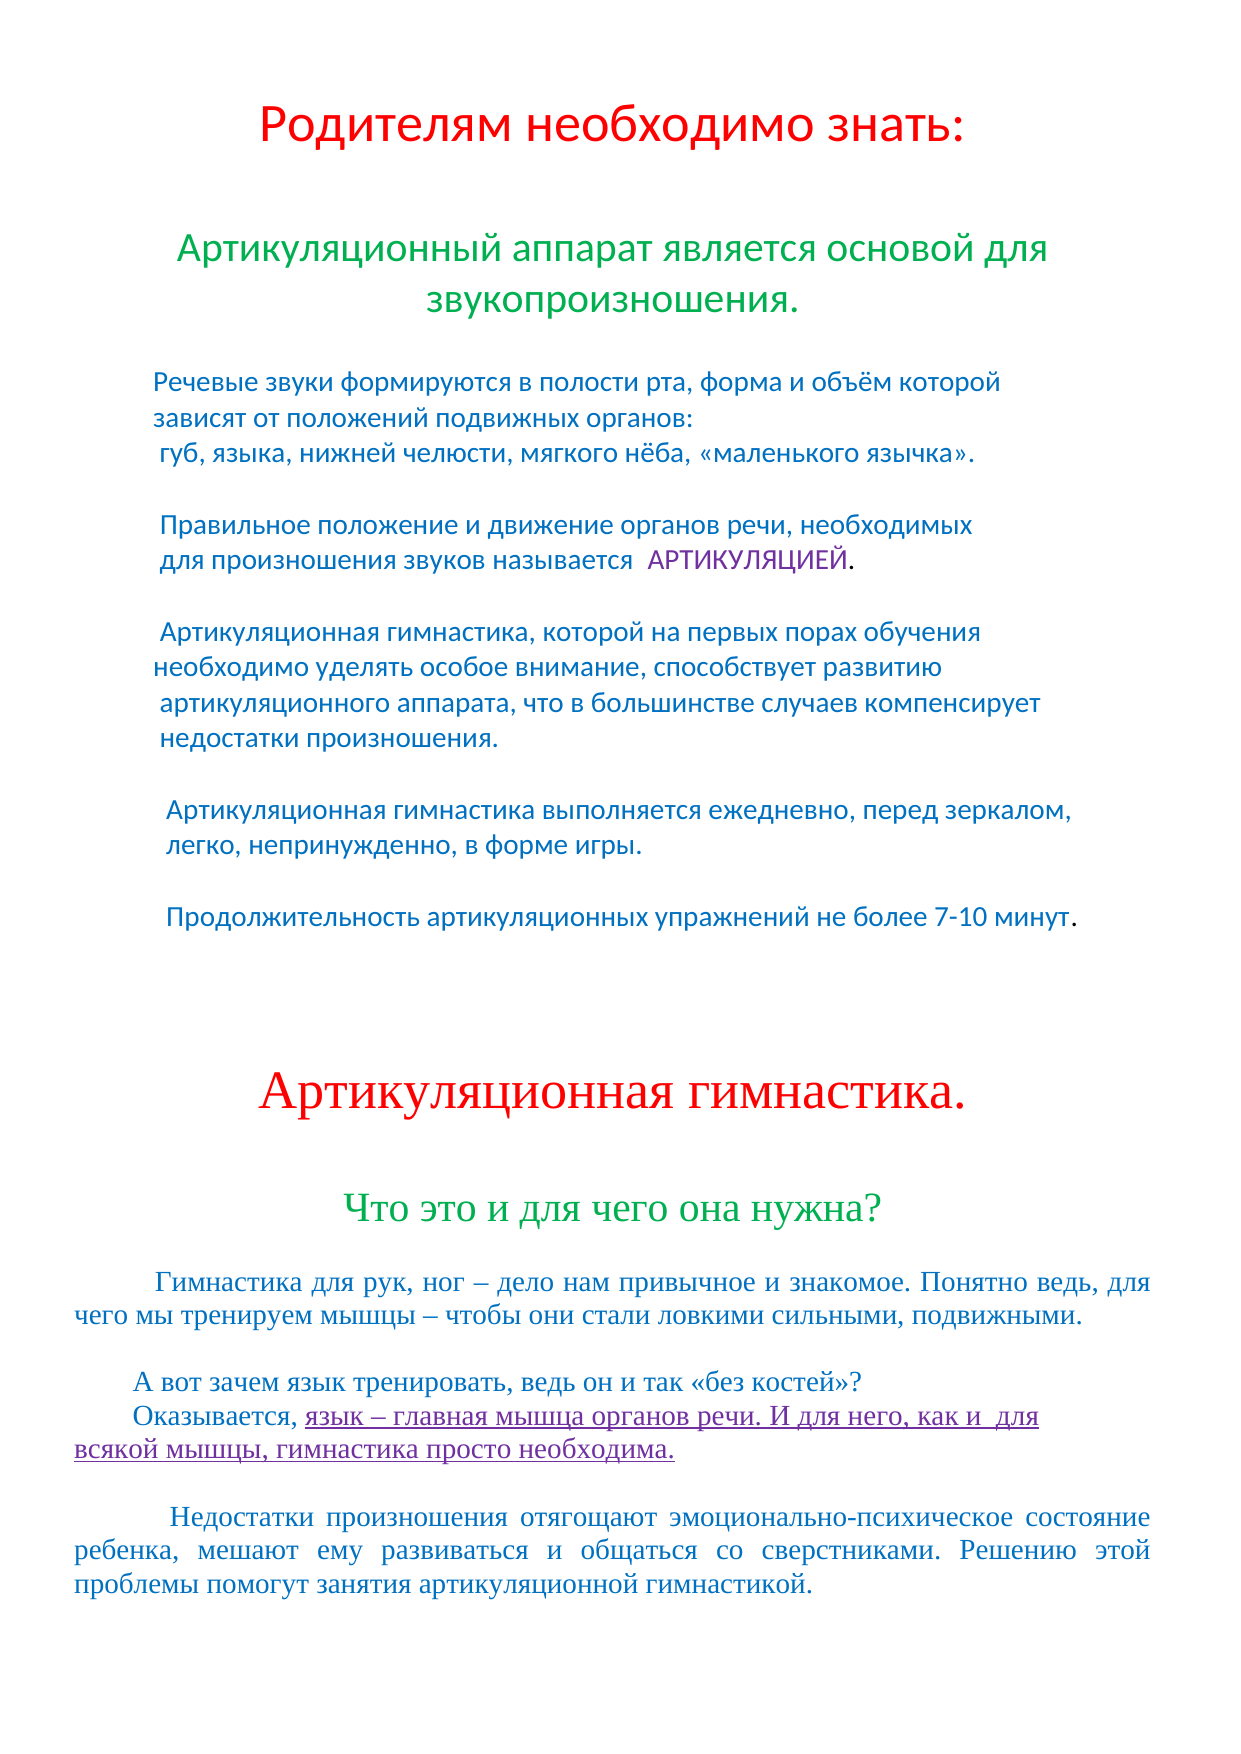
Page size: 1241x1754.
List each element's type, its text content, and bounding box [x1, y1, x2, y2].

text губ, языка, нижней челюсти, мягкого нёба, «маленького язычка». [74, 434, 1152, 470]
text Недостатки произношения отягощают эмоционально-психическое состояние ребенка, мешают ему развиваться и общаться со сверстниками. Решению этой проблемы помогут занятия артикуляционной гимнастикой. [74, 1499, 1152, 1599]
text артикуляционного аппарата, что в большинстве случаев компенсирует [74, 684, 1152, 719]
text необходимо уделять особое внимание, способствует развитию [74, 648, 1152, 684]
text Оказывается, язык – главная мышца органов речи. И для него, как и для [74, 1398, 1152, 1432]
text Артикуляционная гимнастика. [74, 1058, 1152, 1120]
text Речевые звуки формируются в полости рта, форма и объём которой [74, 363, 1152, 399]
text Что это и для чего она нужна? [74, 1182, 1152, 1230]
text зависят от положений подвижных органов: [74, 399, 1152, 434]
text Правильное положение и движение органов речи, необходимых [74, 506, 1152, 541]
text Артикуляционная гимнастика, которой на первых порах обучения [74, 613, 1152, 648]
text Артикуляционная гимнастика выполняется ежедневно, перед зеркалом, [74, 791, 1152, 826]
text всякой мышцы, гимнастика просто необходима. [74, 1432, 1152, 1465]
text А вот зачем язык тренировать, ведь он и так «без костей»? [74, 1364, 1152, 1398]
text Гимнастика для рук, ног – дело нам привычное и знакомое. Понятно ведь, для чего мы тренируем мышцы – чтобы они стали ловкими сильными, подвижными. [74, 1264, 1152, 1331]
text для произношения звуков называется АРТИКУЛЯЦИЕЙ. [74, 541, 1152, 577]
text Родителям необходимо знать: [74, 89, 1152, 155]
text Продолжительность артикуляционных упражнений не более 7-10 минут. [74, 898, 1152, 933]
text Артикуляционный аппарат является основой для звукопроизношения. [74, 221, 1152, 323]
text легко, непринужденно, в форме игры. [74, 826, 1152, 862]
text недостатки произношения. [74, 719, 1152, 755]
